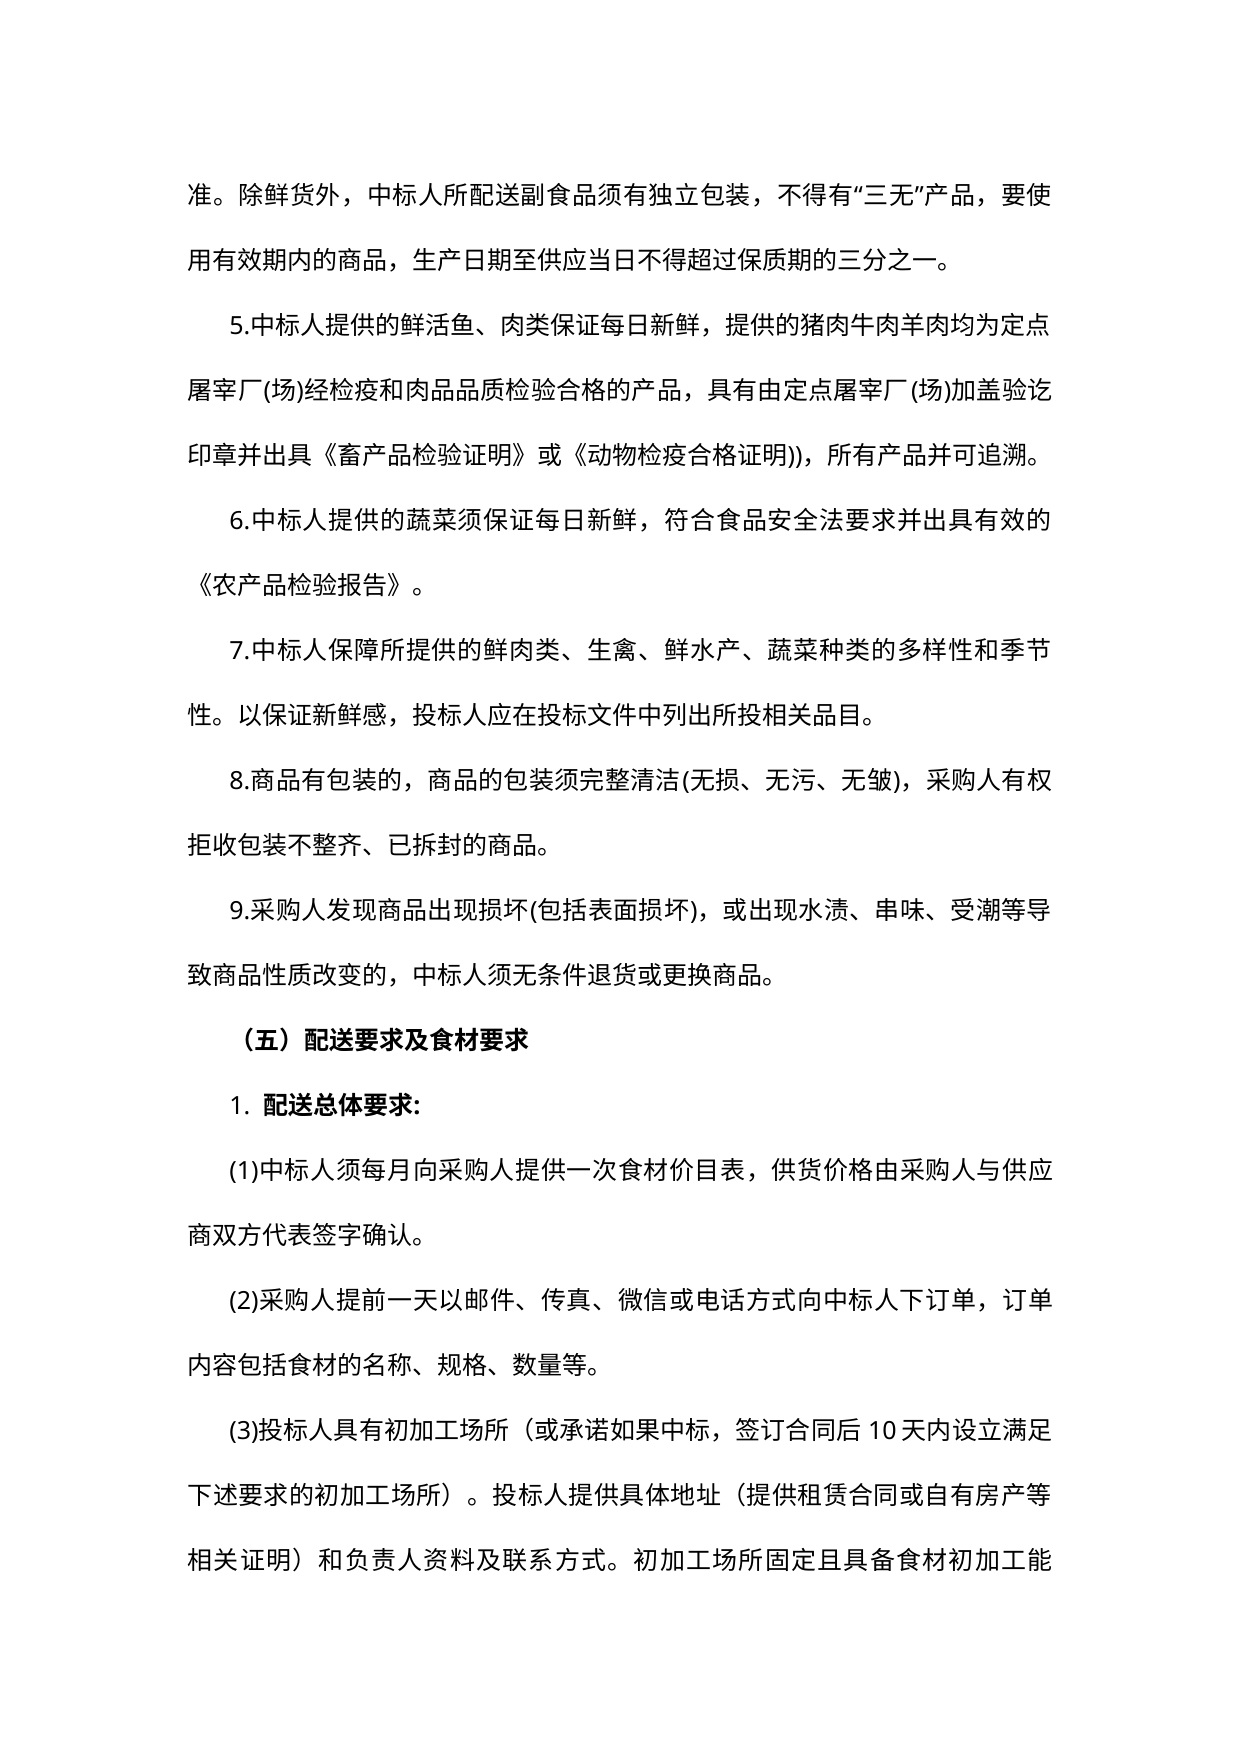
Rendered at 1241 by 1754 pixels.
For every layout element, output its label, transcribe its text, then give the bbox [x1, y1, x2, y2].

text 6.中标人提供的蔬菜须保证每日新鲜，符合食品安全法要求并出具有效的《农产品检验报告》。 [187, 487, 1053, 617]
text 7.中标人保障所提供的鲜肉类、生禽、鲜水产、蔬菜种类的多样性和季节性。以保证新鲜感，投标人应在投标文件中列出所投相关品目。 [187, 617, 1053, 747]
text 9.采购人发现商品出现损坏(包括表面损坏)，或出现水渍、串味、受潮等导致商品性质改变的，中标人须无条件退货或更换商品。 [187, 877, 1053, 1007]
text (1)中标人须每月向采购人提供一次食材价目表，供货价格由采购人与供应商双方代表签字确认。 [187, 1137, 1053, 1267]
text （五）配送要求及食材要求 [187, 1007, 1053, 1072]
text (2)采购人提前一天以邮件、传真、微信或电话方式向中标人下订单，订单内容包括食材的名称、规格、数量等。 [187, 1267, 1053, 1397]
text 1. 配送总体要求: [187, 1072, 1053, 1137]
text 8.商品有包装的，商品的包装须完整清洁(无损、无污、无皱)，采购人有权拒收包装不整齐、已拆封的商品。 [187, 747, 1053, 877]
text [187, 1397, 1053, 1592]
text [187, 162, 1053, 292]
text 5.中标人提供的鲜活鱼、肉类保证每日新鲜，提供的猪肉牛肉羊肉均为定点屠宰厂(场)经检疫和肉品品质检验合格的产品，具有由定点屠宰厂(场)加盖验讫印章并出具《畜产品检验证明》或《动物检疫合格证明))，所有产品并可追溯。 [187, 292, 1053, 487]
